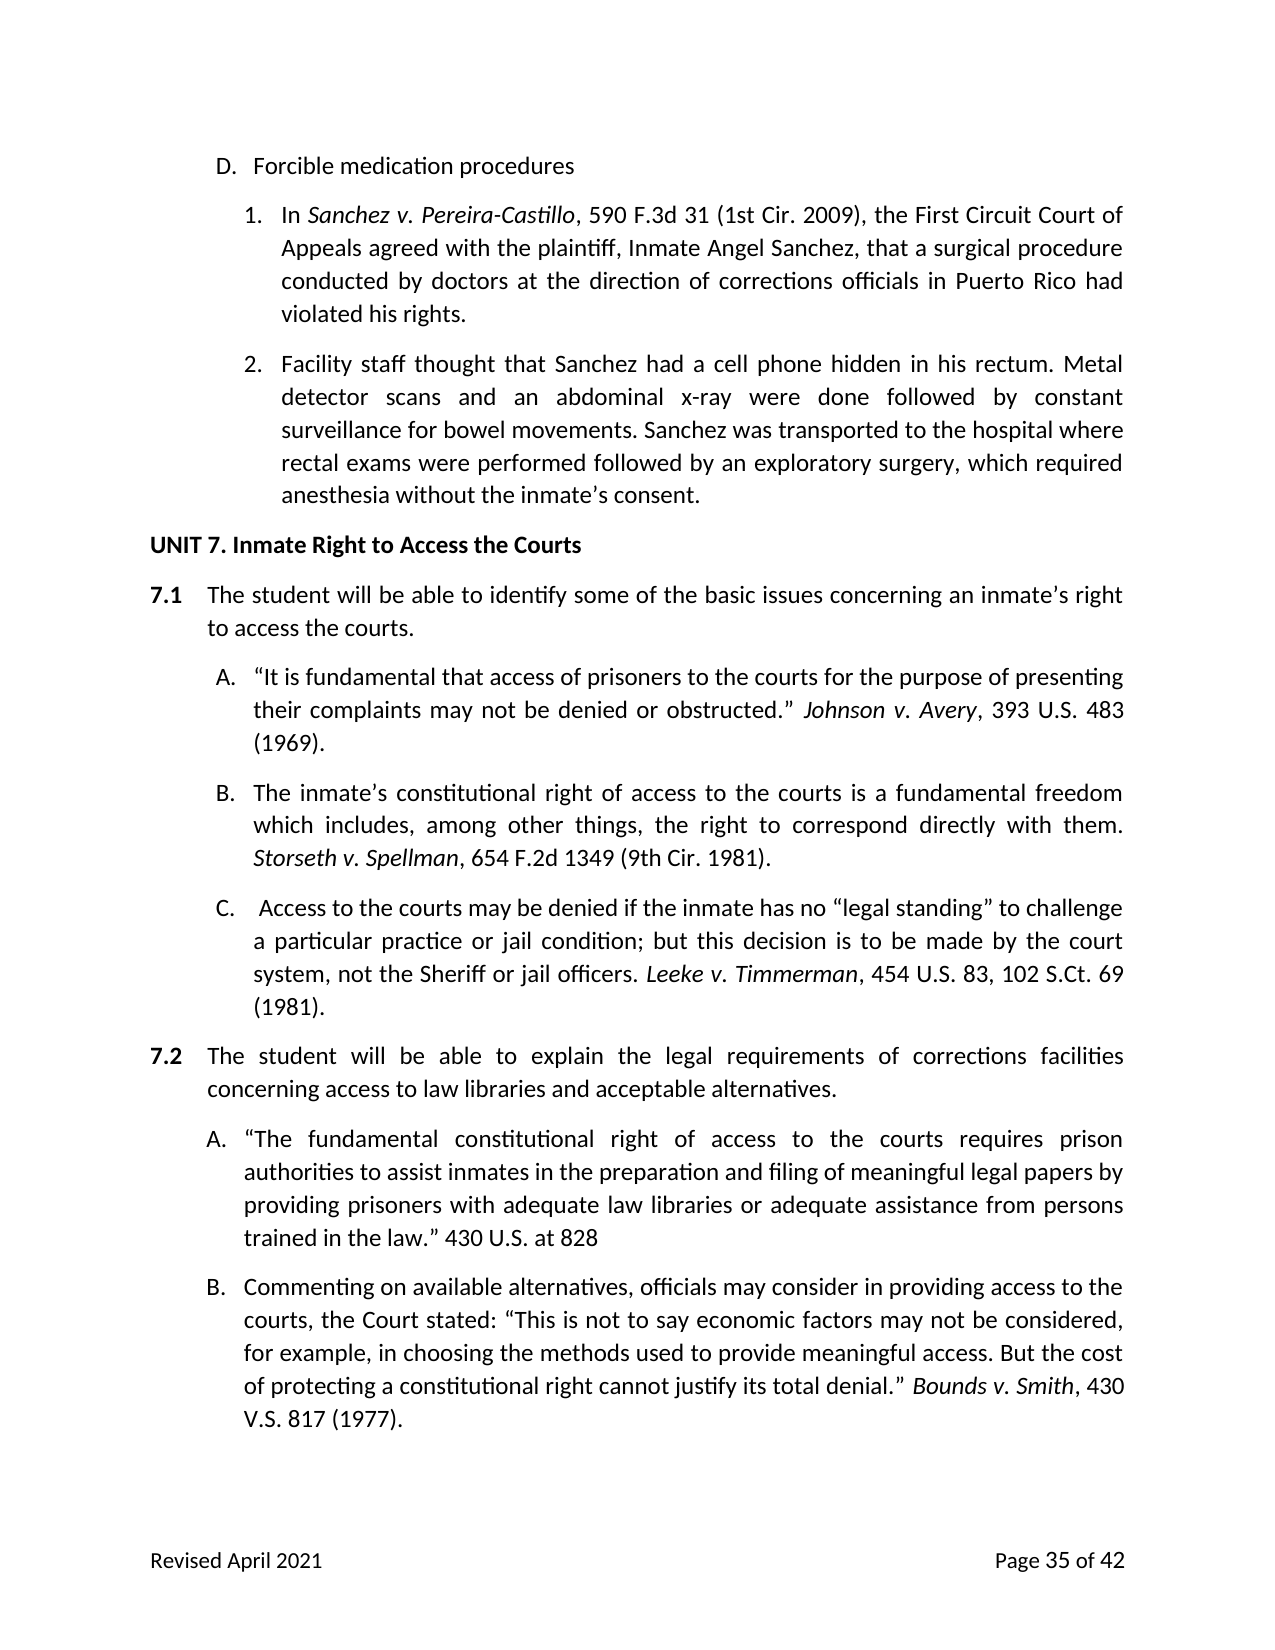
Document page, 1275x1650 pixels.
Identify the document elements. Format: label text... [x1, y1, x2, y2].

list Forcible medication procedures [216, 150, 1125, 181]
subtitle The student will be able to identify some of the basic issues concerning an inmate’s right to access the courts. [150, 579, 1125, 642]
list In Sanchez v. Pereira-Castillo, 590 F.3d 31 (1st Cir. 2009), the First Circuit Court of Appeals agreed with the plaintiff, Inmate Angel Sanchez, that a surgical procedure conducted by doctors at the direction of corrections officials in Puerto Rico had violated his rights. [244, 199, 1125, 329]
list Access to the courts may be denied if the inmate has no “legal standing” to challenge a particular practice or jail condition; but this decision is to be made by the court system, not the Sheriff or jail officers. Leeke v. Timmerman, 454 U.S. 83, 102 S.Ct. 69 (1981). [216, 892, 1125, 1021]
list “The fundamental constitutional right of access to the courts requires prison authorities to assist inmates in the preparation and filing of meaningful legal papers by providing prisoners with adequate law libraries or adequate assistance from persons trained in the law.” 430 U.S. at 828 [206, 1123, 1125, 1252]
list Commenting on available alternatives, officials may consider in providing access to the courts, the Court stated: “This is not to say economic factors may not be considered, for example, in choosing the methods used to provide meaningful access. But the cost of protecting a constitutional right cannot justify its total denial.” Bounds v. Smith, 430 V.S. 817 (1977). [206, 1271, 1125, 1433]
subtitle The student will be able to explain the legal requirements of corrections facilities concerning access to law libraries and acceptable alternatives. [150, 1040, 1125, 1104]
subtitle UNIT 7. Inmate Right to Access the Courts [150, 529, 1125, 560]
list Facility staff thought that Sanchez had a cell phone hidden in his rectum. Metal detector scans and an abdominal x-ray were done followed by constant surveillance for bowel movements. Sanchez was transported to the hospital where rectal exams were performed followed by an exploratory surgery, which required anesthesia without the inmate’s consent. [244, 348, 1125, 510]
list “It is fundamental that access of prisoners to the courts for the purpose of presenting their complaints may not be denied or obstructed.” Johnson v. Avery, 393 U.S. 483 (1969). [216, 661, 1125, 758]
list The inmate’s constitutional right of access to the courts is a fundamental freedom which includes, among other things, the right to correspond directly with them. Storseth v. Spellman, 654 F.2d 1349 (9th Cir. 1981). [216, 777, 1125, 873]
